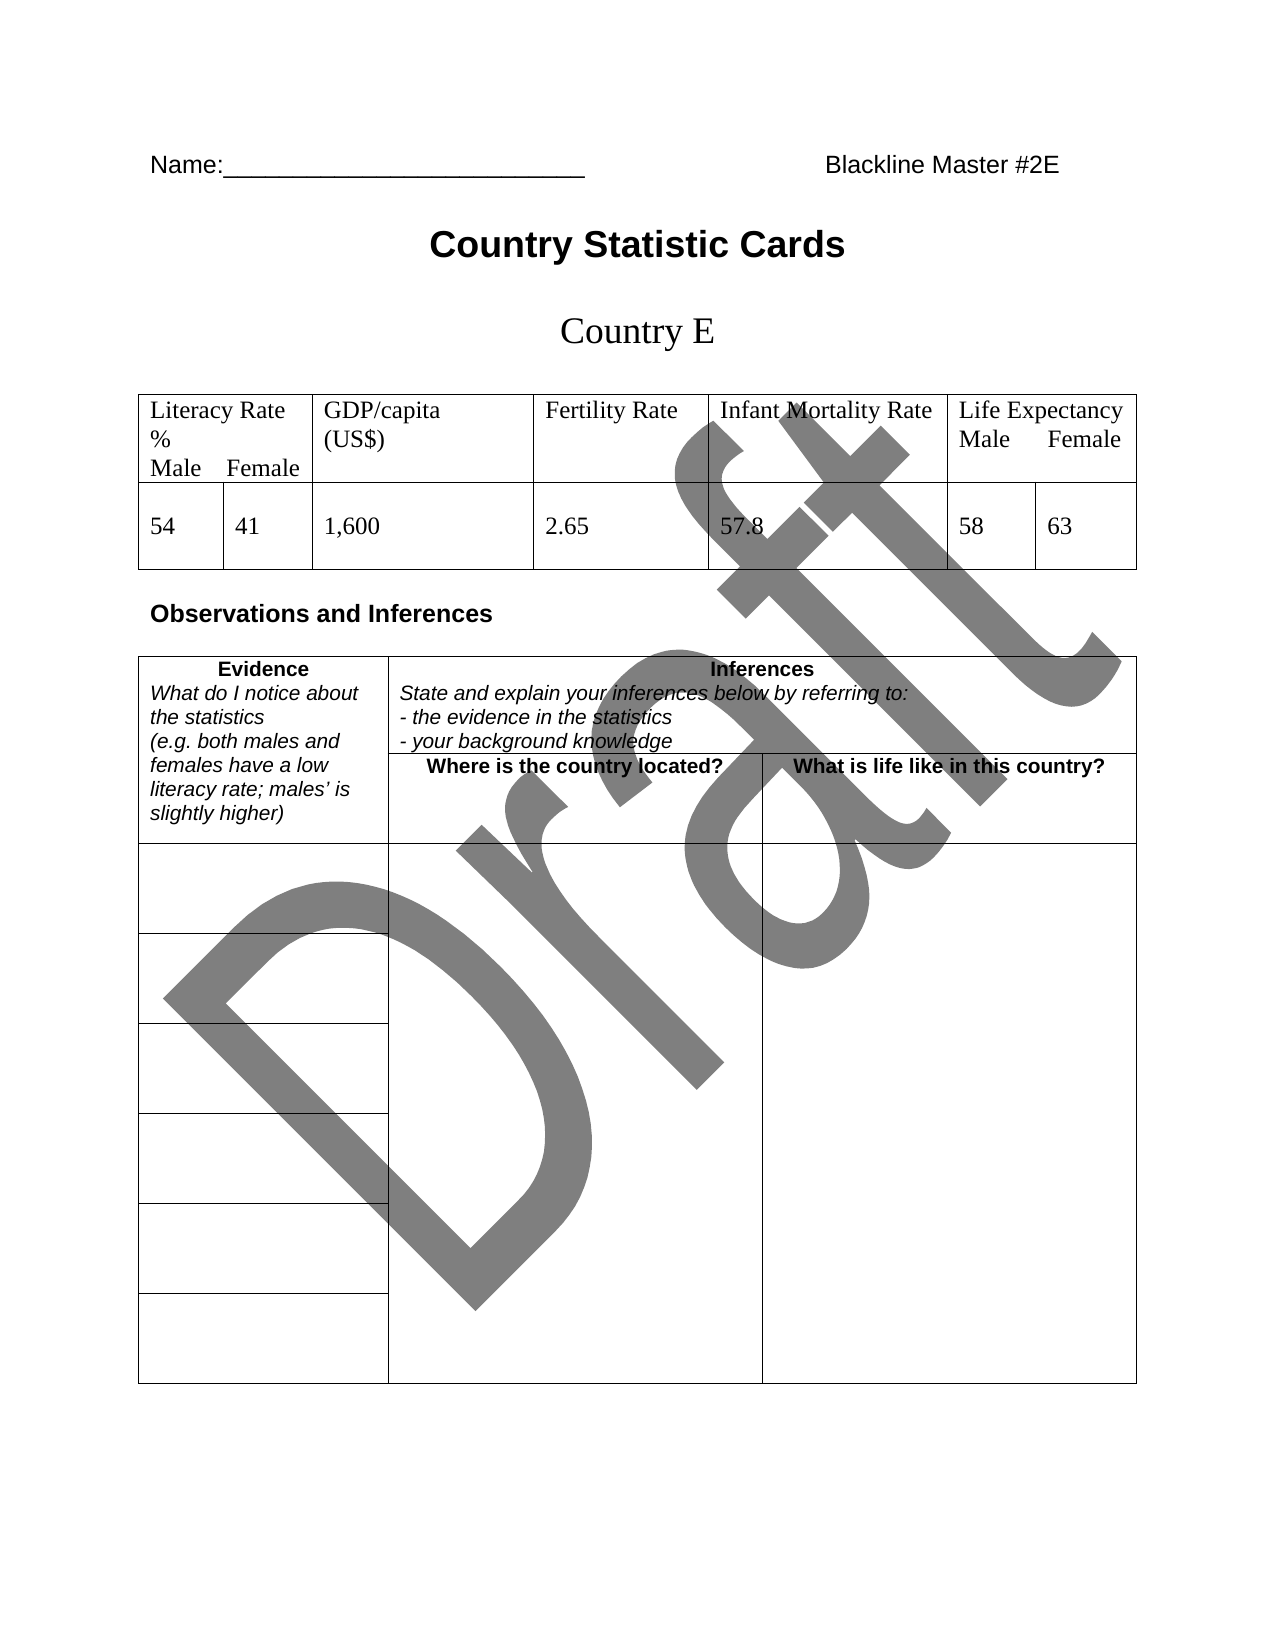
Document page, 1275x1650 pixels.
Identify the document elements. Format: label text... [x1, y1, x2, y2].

table_cell 58 [948, 483, 1035, 569]
table_cell 63 [1036, 483, 1136, 569]
table_cell [139, 1294, 388, 1383]
table_cell 54 [139, 483, 223, 569]
table_cell What is life like in this country? [763, 754, 1136, 843]
table_header Evidence What do I notice about the statistics (e.g. both males and females have a low literacy rate; males’ is slightly higher) [139, 657, 388, 843]
table_header Life Expectancy Male Female [948, 395, 1136, 482]
table_cell [139, 844, 388, 933]
table_cell 2.65 [534, 483, 708, 569]
text Country E [150, 308, 1125, 351]
table_cell [389, 844, 762, 1383]
table_cell 57.8 [709, 483, 947, 569]
table_cell [139, 1024, 388, 1113]
table_header GDP/capita (US$) [313, 395, 533, 482]
table_header Literacy Rate % Male Female [139, 395, 312, 482]
table_header Inferences State and explain your inferences below by referring to: - the evidence in the statistics - your background knowledge [389, 657, 1136, 753]
table_cell 1,600 [313, 483, 533, 569]
table_cell [139, 1204, 388, 1293]
text Observations and Inferences [150, 599, 1125, 627]
table_header Infant Mortality Rate [709, 395, 947, 482]
text Name:__________________________ Blackline Master #2E [150, 150, 1125, 179]
table_header Fertility Rate [534, 395, 708, 482]
table_cell 41 [224, 483, 312, 569]
table_cell [139, 934, 388, 1023]
table_cell [763, 844, 1136, 1383]
text Country Statistic Cards [150, 222, 1125, 265]
table_cell [139, 1114, 388, 1203]
table_cell Where is the country located? [389, 754, 762, 843]
